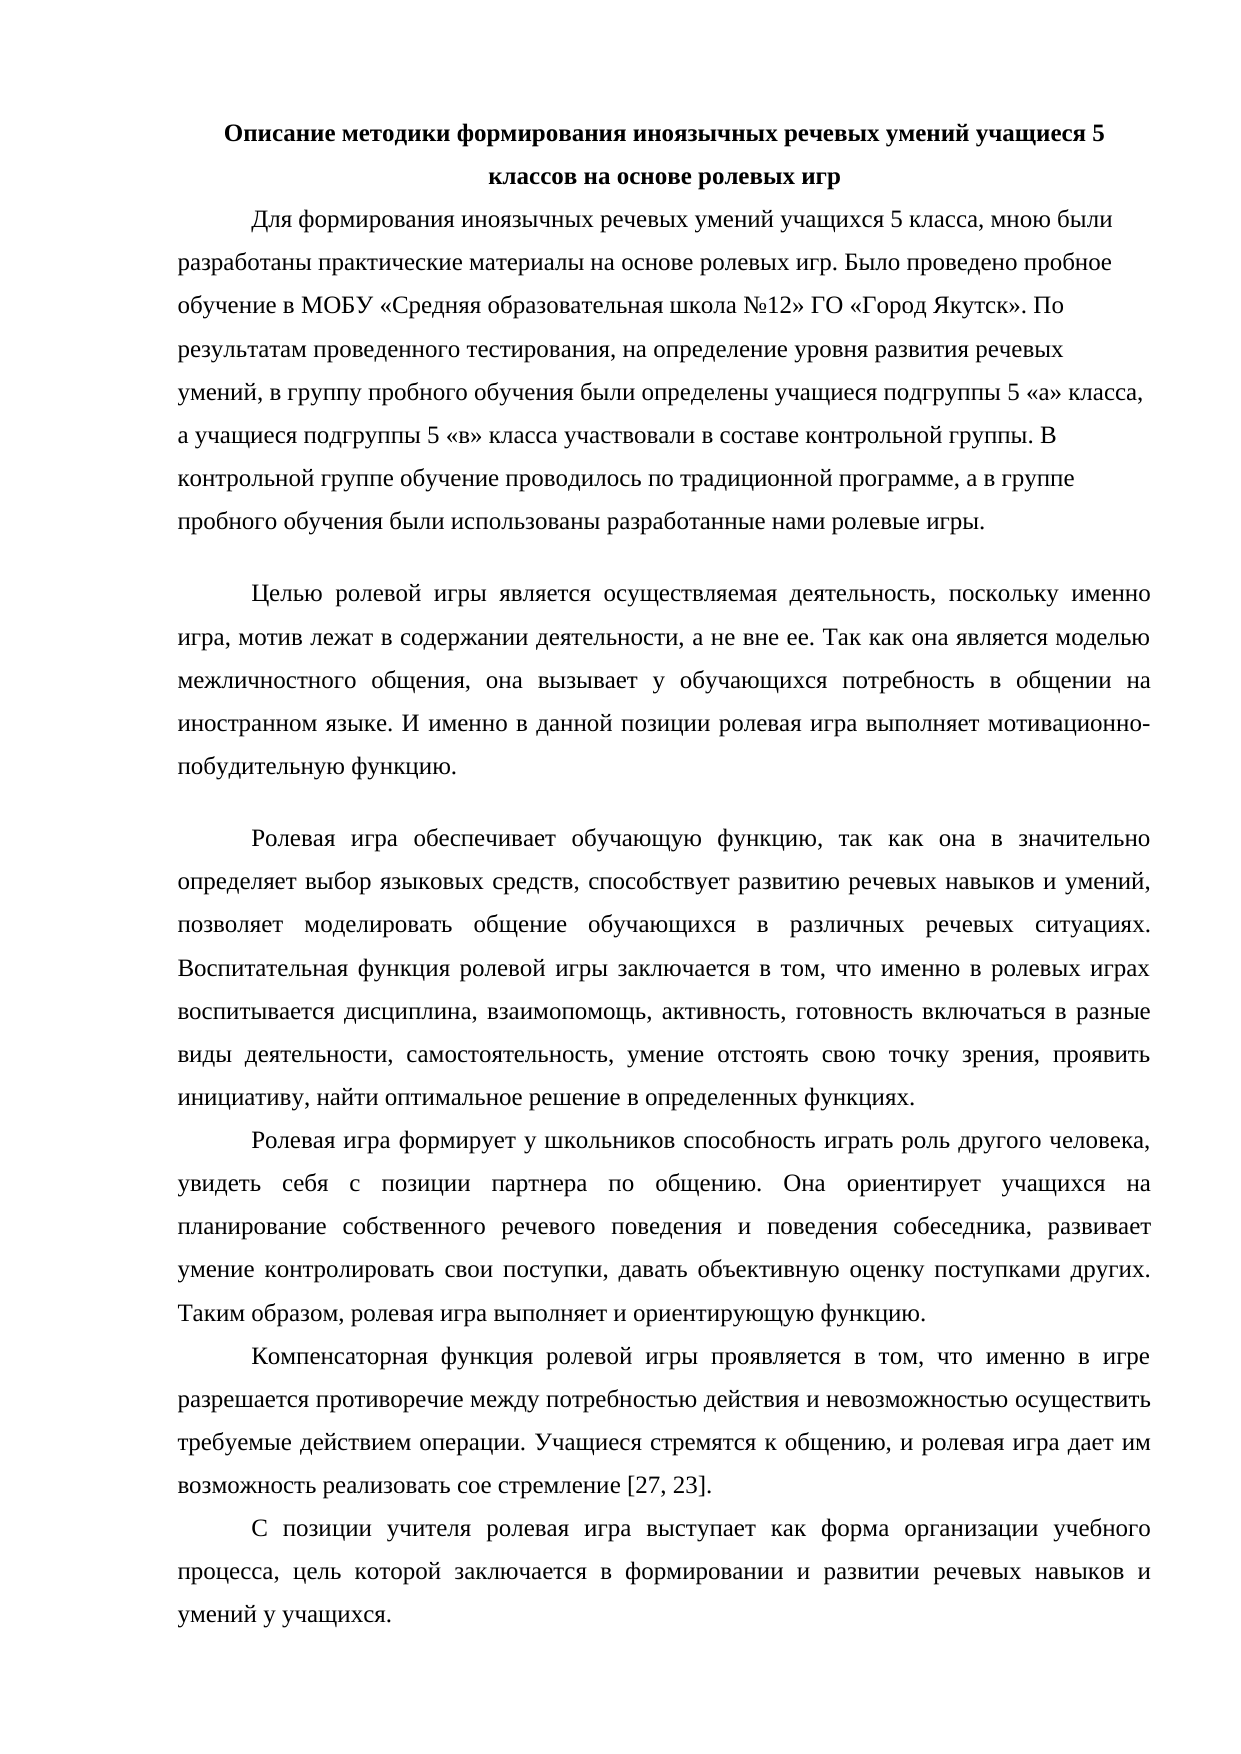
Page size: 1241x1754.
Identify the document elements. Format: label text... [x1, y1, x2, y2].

text С позиции учителя ролевая игра выступает как форма организации учебного процесса, цель которой заключается в формировании и развитии речевых навыков и умений у учащихся. [177, 1513, 1152, 1628]
text Компенсаторная функция ролевой игры проявляется в том, что именно в игре разрешается противоречие между потребностью действия и невозможностью осуществить требуемые действием операции. Учащиеся стремятся к общению, и ролевая игра дает им возможность реализовать сое стремление [27, 23]. [177, 1341, 1152, 1499]
text Целью ролевой игры является осуществляемая деятельность, поскольку именно игра, мотив лежат в содержании деятельности, а не вне ее. Так как она является моделью межличностного общения, она вызывает у обучающихся потребность в общении на иностранном языке. И именно в данной позиции ролевая игра выполняет мотивационно-побудительную функцию. [177, 578, 1152, 780]
text Ролевая игра формирует у школьников способность играть роль другого человека, увидеть себя с позиции партнера по общению. Она ориентирует учащихся на планирование собственного речевого поведения и поведения собеседника, развивает умение контролировать свои поступки, давать объективную оценку поступками других. Таким образом, ролевая игра выполняет и ориентирующую функцию. [177, 1125, 1152, 1326]
text Описание методики формирования иноязычных речевых умений учащиеся 5 классов на основе ролевых игр [177, 118, 1152, 190]
text Для формирования иноязычных речевых умений учащихся 5 класса, мною были разработаны практические материалы на основе ролевых игр. Было проведено пробное обучение в МОБУ «Средняя образовательная школа №12» ГО «Город Якутск». По результатам проведенного тестирования, на определение уровня развития речевых умений, в группу пробного обучения были определены учащиеся подгруппы 5 «а» класса, а учащиеся подгруппы 5 «в» класса участвовали в составе контрольной группы. В контрольной группе обучение проводилось по традиционной программе, а в группе пробного обучения были использованы разработанные нами ролевые игры. [177, 204, 1152, 535]
text Ролевая игра обеспечивает обучающую функцию, так как она в значительно определяет выбор языковых средств, способствует развитию речевых навыков и умений, позволяет моделировать общение обучающихся в различных речевых ситуациях. Воспитательная функция ролевой игры заключается в том, что именно в ролевых играх воспитывается дисциплина, взаимопомощь, активность, готовность включаться в разные виды деятельности, самостоятельность, умение отстоять свою точку зрения, проявить инициативу, найти оптимальное решение в определенных функциях. [177, 823, 1152, 1111]
